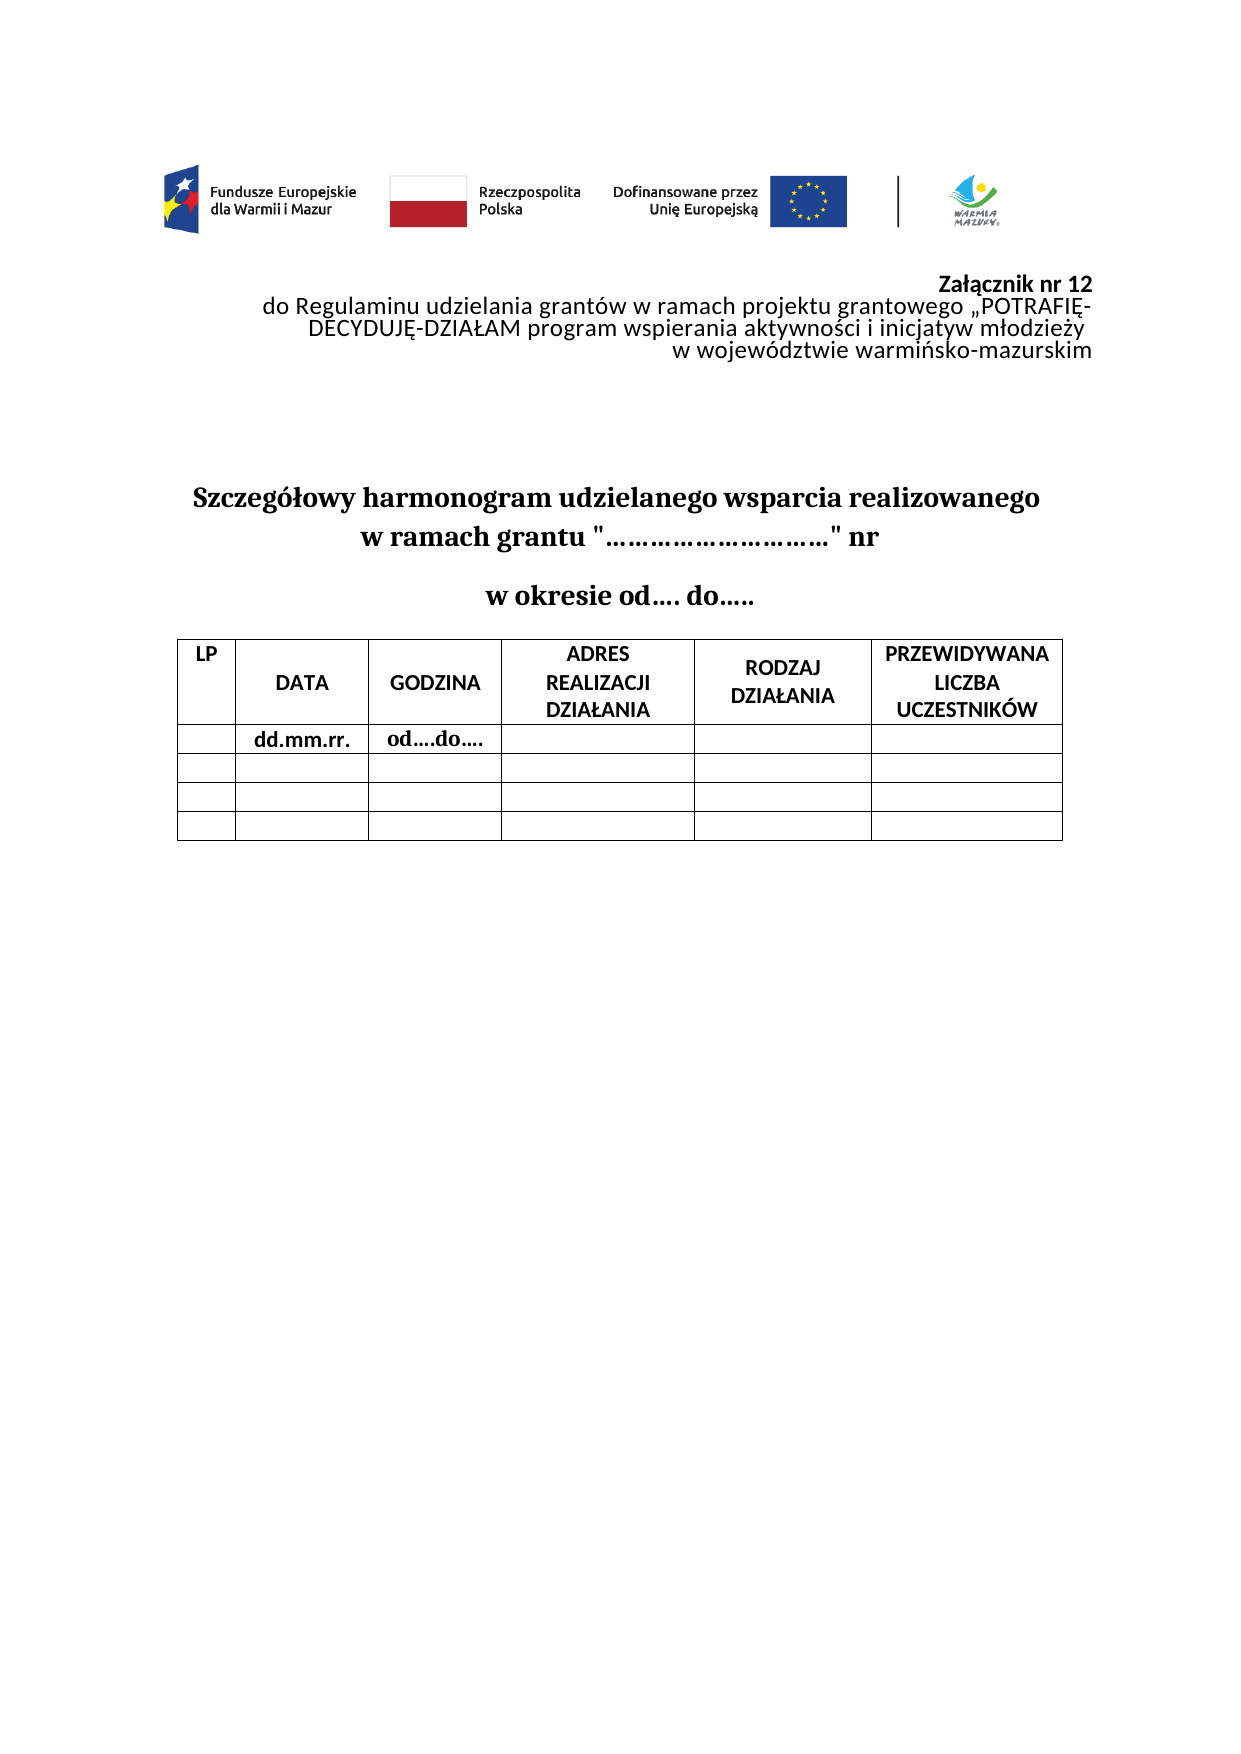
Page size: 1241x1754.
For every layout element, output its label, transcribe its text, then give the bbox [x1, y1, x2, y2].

text w okresie od…. do….. [148, 579, 1093, 613]
table_cell [872, 725, 1062, 753]
table_cell [502, 725, 694, 753]
table_header RODZAJ DZIAŁANIA [695, 640, 871, 724]
table_cell dd.mm.rr. [236, 725, 368, 753]
table_cell [369, 783, 501, 811]
table_cell [872, 812, 1062, 840]
text Załącznik nr 12 [158, 274, 1093, 297]
table_cell [236, 783, 368, 811]
table_cell [178, 754, 235, 782]
table_cell [502, 754, 694, 782]
table_header ADRES REALIZACJI DZIAŁANIA [502, 640, 694, 724]
table_cell [178, 725, 235, 753]
table_header LP [178, 640, 235, 724]
table_cell [695, 812, 871, 840]
table_cell [872, 783, 1062, 811]
text do Regulaminu udzielania grantów w ramach projektu grantowego „POTRAFIĘ-DECYDUJĘ-DZIAŁAM program wspierania aktywności i inicjatyw młodzieży w województwie warmińsko-mazurskim [158, 297, 1093, 362]
table_cell [695, 725, 871, 753]
table_cell [369, 754, 501, 782]
table_cell [502, 783, 694, 811]
table_cell [695, 754, 871, 782]
table_cell od….do…. [369, 725, 501, 753]
table_header PRZEWIDYWANA LICZBA UCZESTNIKÓW [872, 640, 1062, 724]
table_cell [236, 754, 368, 782]
table_header DATA [236, 640, 368, 724]
table_cell [178, 812, 235, 840]
table_cell [236, 812, 368, 840]
text Szczegółowy harmonogram udzielanego wsparcia realizowanego w ramach grantu "…………………………" nr [148, 481, 1093, 553]
table_cell [502, 812, 694, 840]
table_cell [369, 812, 501, 840]
table_header GODZINA [369, 640, 501, 724]
table_cell [872, 754, 1062, 782]
picture [147, 147, 1093, 250]
table_cell [178, 783, 235, 811]
table_cell [695, 783, 871, 811]
